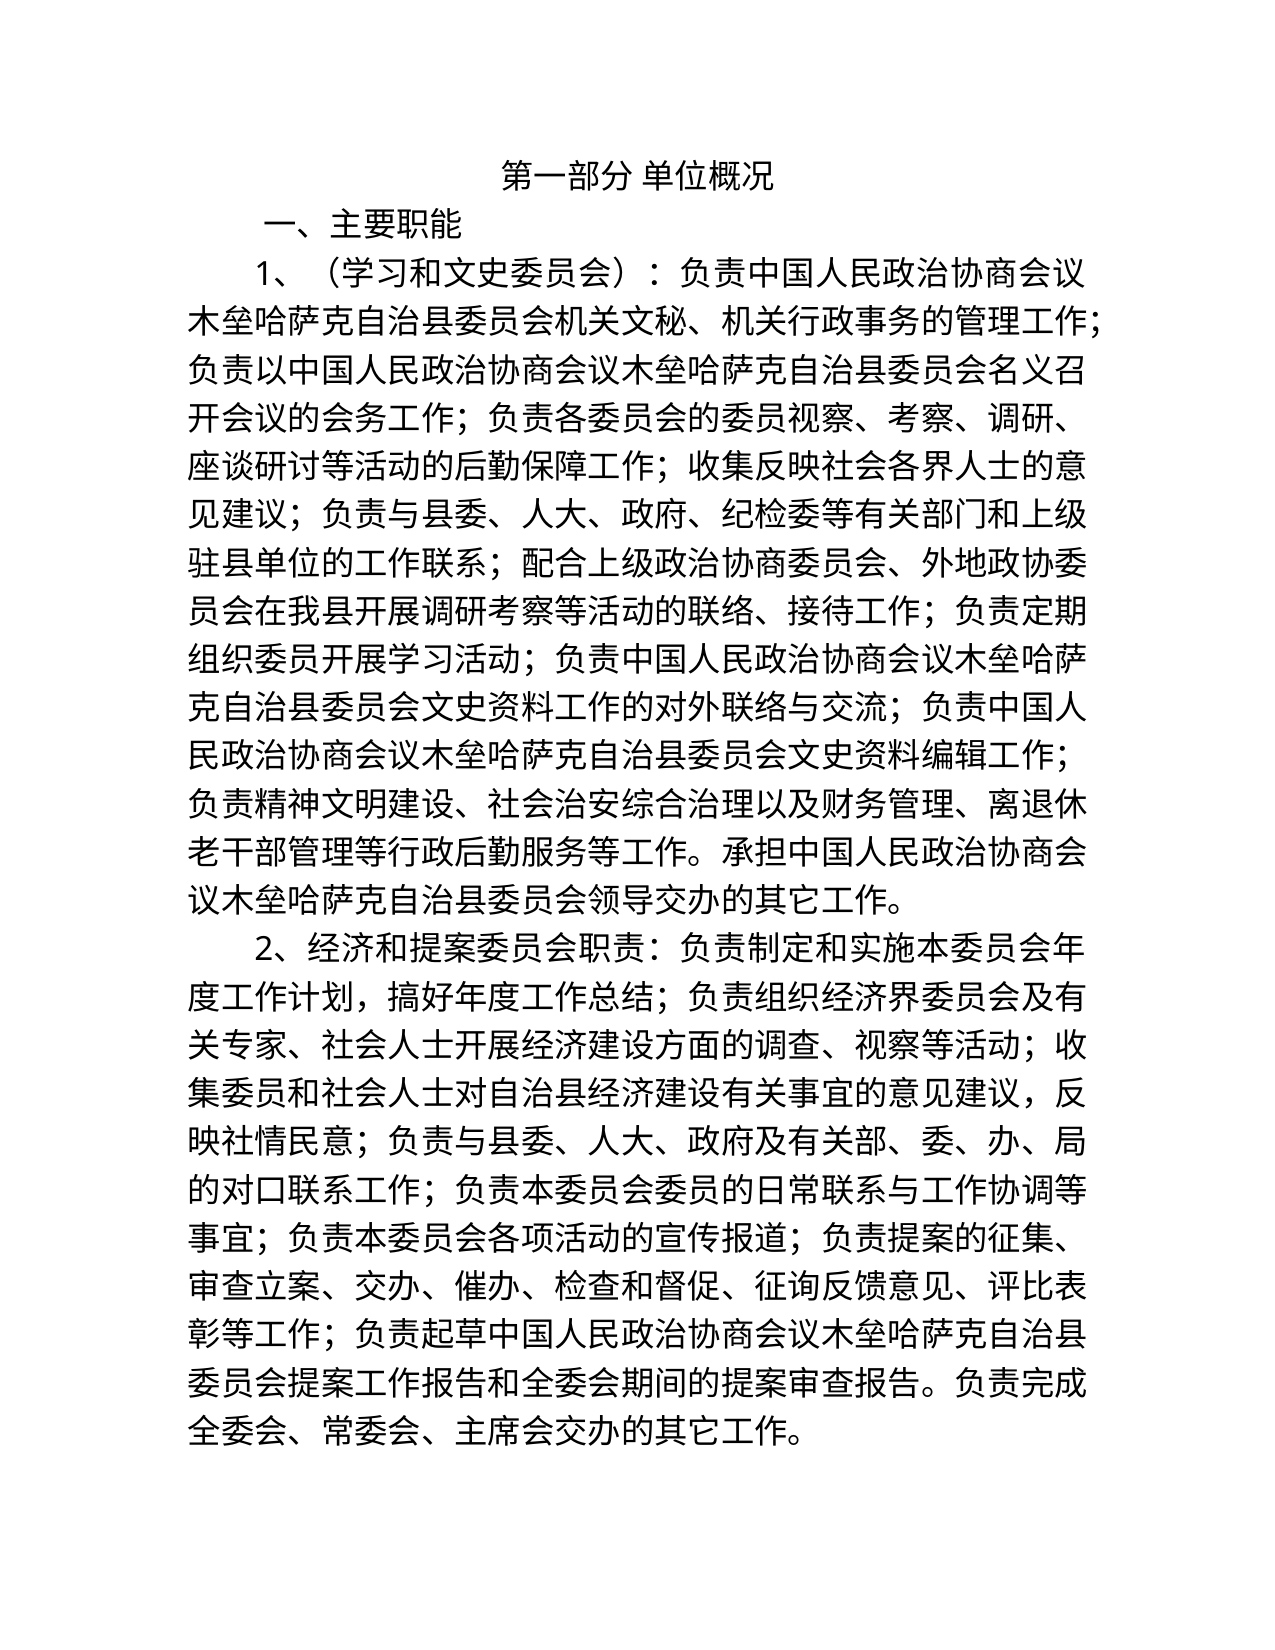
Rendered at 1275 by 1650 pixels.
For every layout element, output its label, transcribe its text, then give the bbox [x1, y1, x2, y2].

text 1、（学习和文史委员会）：负责中国人民政治协商会议木垒哈萨克自治县委员会机关文秘、机关行政事务的管理工作；负责以中国人民政治协商会议木垒哈萨克自治县委员会名义召开会议的会务工作；负责各委员会的委员视察、考察、调研、座谈研讨等活动的后勤保障工作；收集反映社会各界人士的意见建议；负责与县委、人大、政府、纪检委等有关部门和上级驻县单位的工作联系；配合上级政治协商委员会、外地政协委员会在我县开展调研考察等活动的联络、接待工作；负责定期组织委员开展学习活动；负责中国人民政治协商会议木垒哈萨克自治县委员会文史资料工作的对外联络与交流；负责中国人民政治协商会议木垒哈萨克自治县委员会文史资料编辑工作；负责精神文明建设、社会治安综合治理以及财务管理、离退休老干部管理等行政后勤服务等工作。承担中国人民政治协商会议木垒哈萨克自治县委员会领导交办的其它工作。 [187, 247, 1087, 922]
text 2、经济和提案委员会职责：负责制定和实施本委员会年度工作计划，搞好年度工作总结；负责组织经济界委员会及有关专家、社会人士开展经济建设方面的调查、视察等活动；收集委员和社会人士对自治县经济建设有关事宜的意见建议，反映社情民意；负责与县委、人大、政府及有关部、委、办、局的对口联系工作；负责本委员会委员的日常联系与工作协调等事宜；负责本委员会各项活动的宣传报道；负责提案的征集、审查立案、交办、催办、检查和督促、征询反馈意见、评比表彰等工作；负责起草中国人民政治协商会议木垒哈萨克自治县委员会提案工作报告和全委会期间的提案审查报告。负责完成全委会、常委会、主席会交办的其它工作。 [187, 922, 1087, 1453]
text 一、主要职能 [187, 198, 1087, 247]
text 第一部分 单位概况 [187, 150, 1087, 198]
